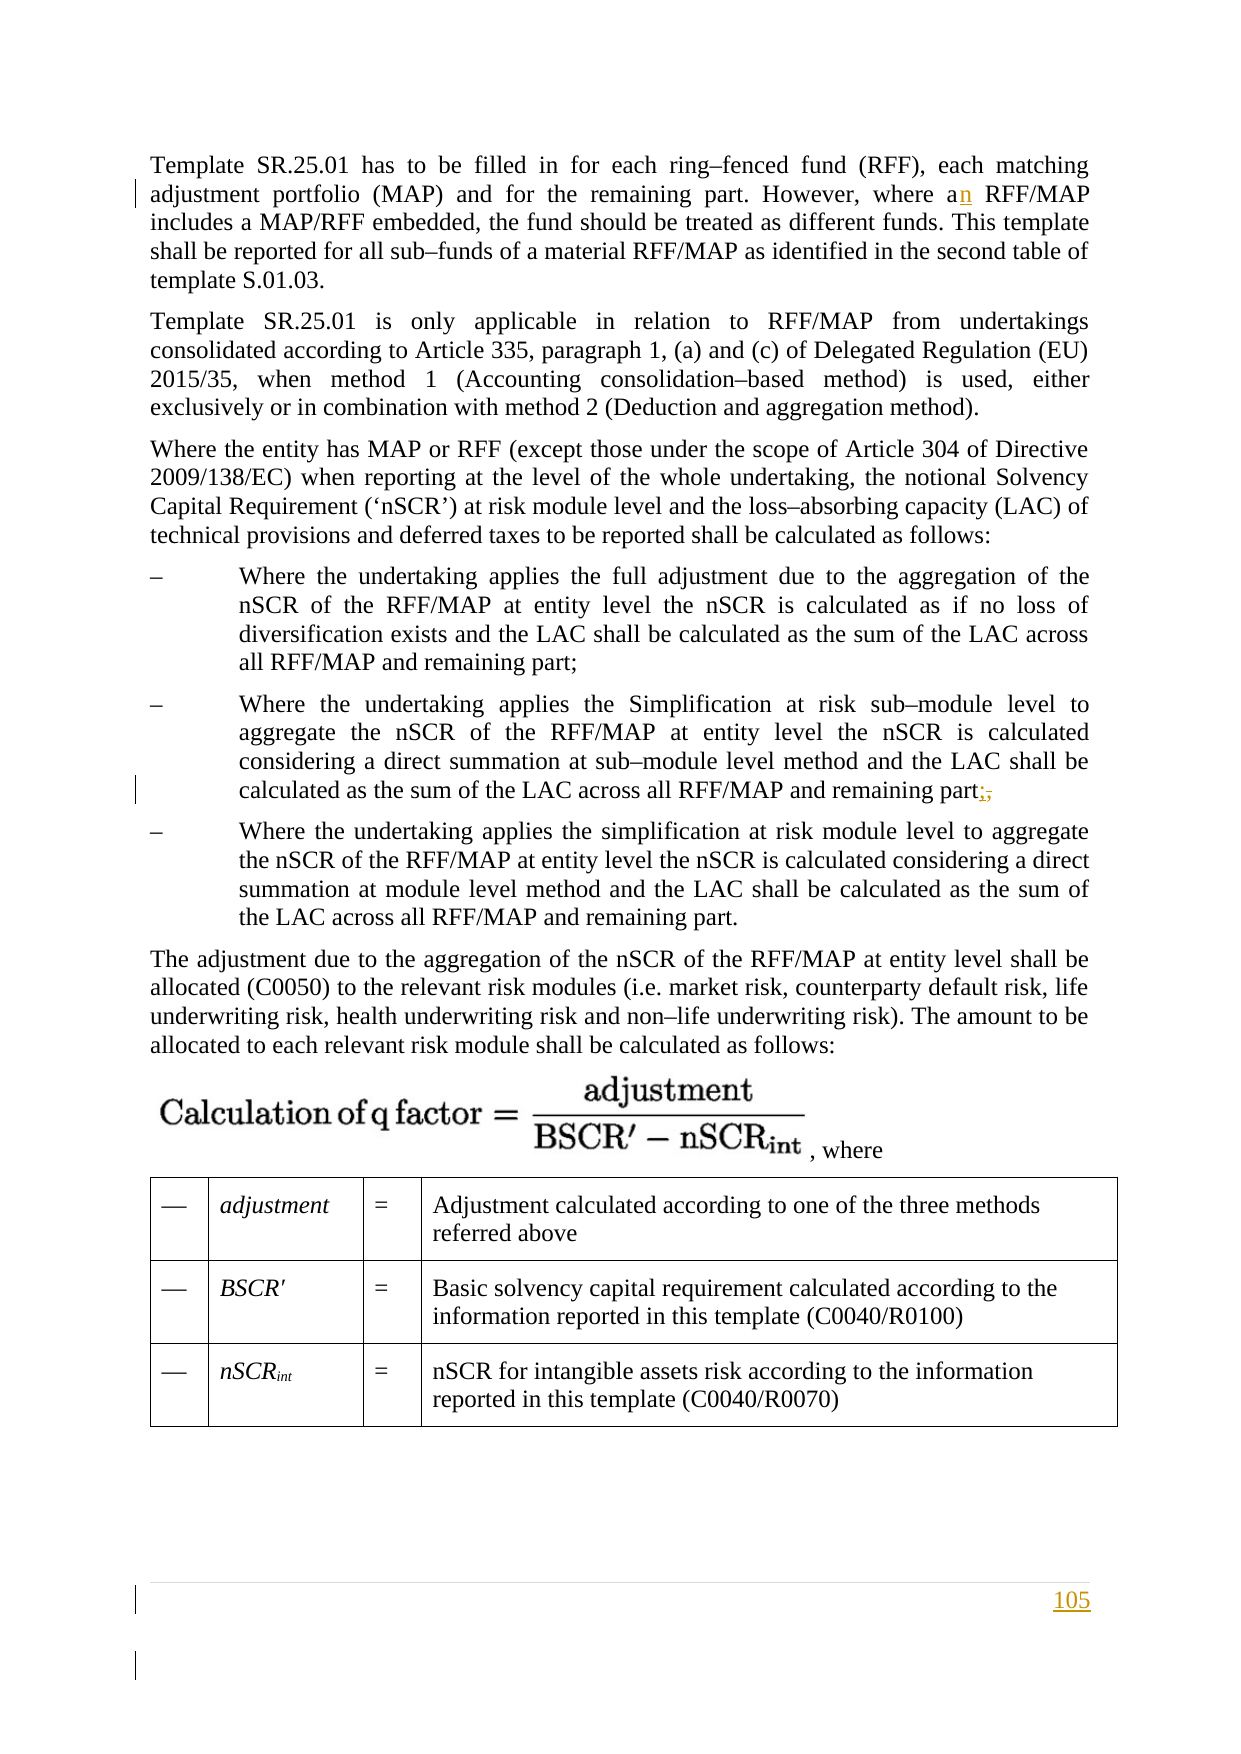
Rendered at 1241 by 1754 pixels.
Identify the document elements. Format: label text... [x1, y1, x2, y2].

table_cell BSCR′ [209, 1261, 363, 1343]
table_cell — [151, 1344, 208, 1426]
table_header adjustment [209, 1178, 363, 1260]
table_header = [364, 1178, 421, 1260]
table_cell = [364, 1344, 421, 1426]
text Where the entity has MAP or RFF (except those under the scope of Article 304 of Directive 2009/138/EC) when reporting at the level of the whole undertaking, the notional Solvency Capital Requirement (‘nSCR’) at risk module level and the loss–absorbing capacity (LAC) of technical provisions and deferred taxes to be reported shall be calculated as follows: [150, 434, 1090, 549]
table_cell = [364, 1261, 421, 1343]
text The adjustment due to the aggregation of the nSCR of the RFF/MAP at entity level shall be allocated (C0050) to the relevant risk modules (i.e. market risk, counterparty default risk, life underwriting risk, health underwriting risk and non–life underwriting risk). The amount to be allocated to each relevant risk module shall be calculated as follows: [150, 944, 1090, 1059]
list Where the undertaking applies the full adjustment due to the aggregation of the nSCR of the RFF/MAP at entity level the nSCR is calculated as if no loss of diversification exists and the LAC shall be calculated as the sum of the LAC across all RFF/MAP and remaining part; [150, 561, 1090, 676]
list Where the undertaking applies the simplification at risk module level to aggregate the nSCR of the RFF/MAP at entity level the nSCR is calculated considering a direct summation at module level method and the LAC shall be calculated as the sum of the LAC across all RFF/MAP and remaining part. [150, 816, 1090, 931]
table_cell — [151, 1261, 208, 1343]
table_header Adjustment calculated according to one of the three methods referred above [422, 1178, 1117, 1260]
list Where the undertaking applies the Simplification at risk sub–module level to aggregate the nSCR of the RFF/MAP at entity level the nSCR is calculated considering a direct summation at sub–module level method and the LAC shall be calculated as the sum of the LAC across all RFF/MAP and remaining part [150, 689, 1090, 804]
table_cell nSCRint [209, 1344, 363, 1426]
text Template SR.25.01 is only applicable in relation to RFF/MAP from undertakings consolidated according to Article 335, paragraph 1, (a) and (c) of Delegated Regulation (EU) 2015/35, when method 1 (Accounting consolidation–based method) is used, either exclusively or in combination with method 2 (Deduction and aggregation method). [150, 306, 1090, 421]
table_header — [151, 1178, 208, 1260]
table_cell Basic solvency capital requirement calculated according to the information reported in this template (C0040/R0100) [422, 1261, 1117, 1343]
text Template SR.25.01 has to be filled in for each ring–fenced fund (RFF), each matching adjustment portfolio (MAP) and for the remaining part. However, where a RFF/MAP includes a MAP/RFF embedded, the fund should be treated as different funds. This template shall be reported for all sub–funds of a material RFF/MAP as identified in the second table of template S.01.03. [150, 150, 1090, 294]
picture [156, 1071, 810, 1159]
table_cell nSCR for intangible assets risk according to the information reported in this template (C0040/R0070) [422, 1344, 1117, 1426]
